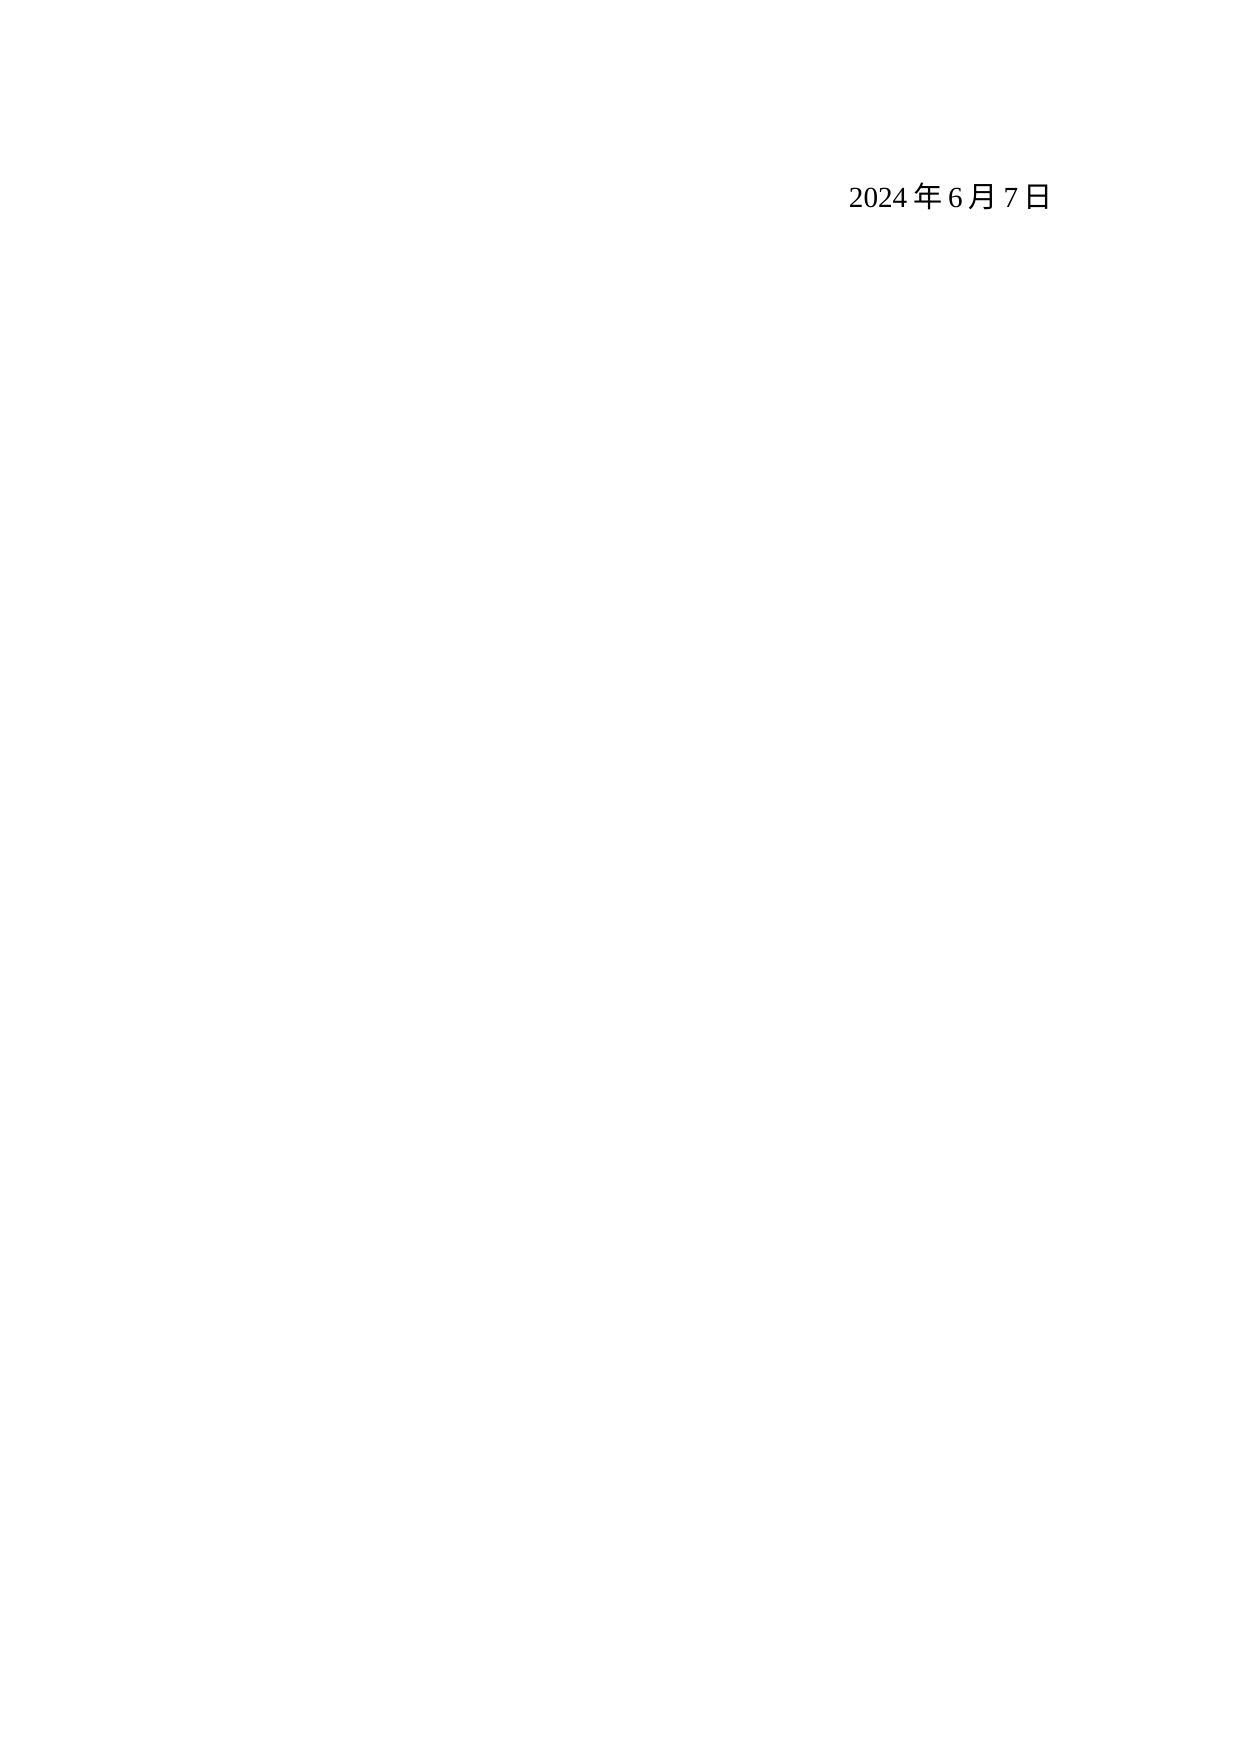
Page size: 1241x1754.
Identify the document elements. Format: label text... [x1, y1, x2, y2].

text 2024年6月7日 [187, 162, 1053, 227]
